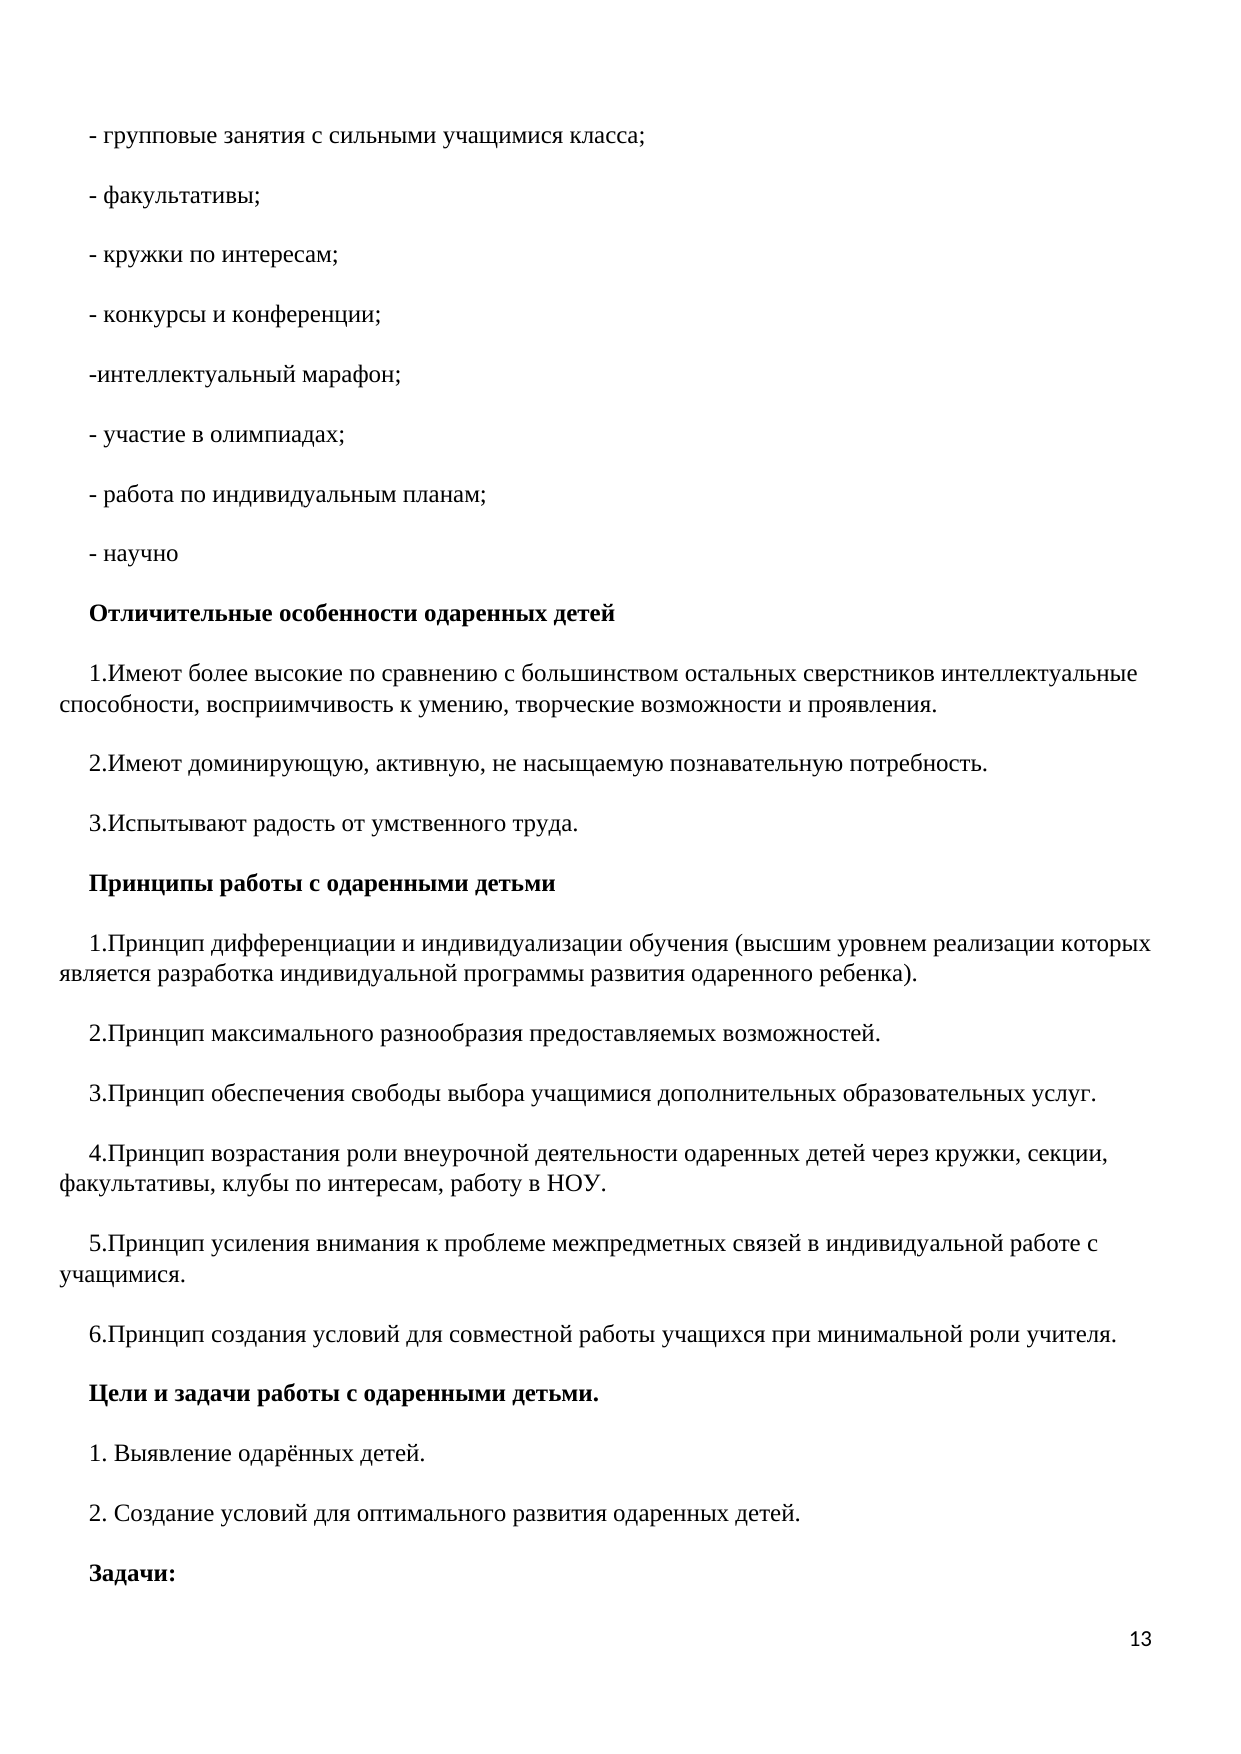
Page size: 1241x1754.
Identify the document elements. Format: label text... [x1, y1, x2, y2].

text - участие в олимпиадах; [59, 417, 1152, 448]
text - работа по индивидуальным планам; [59, 477, 1152, 507]
text 2.Принцип максимального разнообразия предоставляемых возможностей. [59, 1016, 1152, 1047]
text - кружки по интересам; [59, 238, 1152, 268]
text Задачи: [59, 1556, 1152, 1587]
text 2. Создание условий для оптимального развития одаренных детей. [59, 1496, 1152, 1527]
text Отличительные особенности одаренных детей [59, 596, 1152, 627]
text - факультативы; [59, 178, 1152, 208]
text 1. Выявление одарённых детей. [59, 1436, 1152, 1467]
text 3.Принцип обеспечения свободы выбора учащимися дополнительных образовательных услуг. [59, 1076, 1152, 1107]
text 6.Принцип создания условий для совместной работы учащихся при минимальной роли учителя. [59, 1317, 1152, 1347]
text Цели и задачи работы с одаренными детьми. [59, 1377, 1152, 1407]
text -интеллектуальный марафон; [59, 357, 1152, 388]
text - конкурсы и конференции; [59, 297, 1152, 328]
text 3.Испытывают радость от умственного труда. [59, 806, 1152, 837]
text 4.Принцип возрастания роли внеурочной деятельности одаренных детей через кружки, секции, факультативы, клубы по интересам, работу в НОУ. [59, 1136, 1152, 1197]
text 1.Имеют более высокие по сравнению с большинством остальных сверстников интеллектуальные способности, восприимчивость к умению, творческие возможности и проявления. [59, 656, 1152, 717]
text - групповые занятия с сильными учащимися класса; [59, 118, 1152, 149]
text - научно [59, 537, 1152, 567]
text 2.Имеют доминирующую, активную, не насыщаемую познавательную потребность. [59, 747, 1152, 777]
text 5.Принцип усиления внимания к проблеме межпредметных связей в индивиду­альной работе с учащимися. [59, 1226, 1152, 1288]
text 1.Принцип дифференциации и индивидуализации обучения (высшим уровнем реализации которых является разработка индивидуальной программы развития одаренного ребенка). [59, 926, 1152, 987]
text Принципы работы с одаренными детьми [59, 866, 1152, 897]
